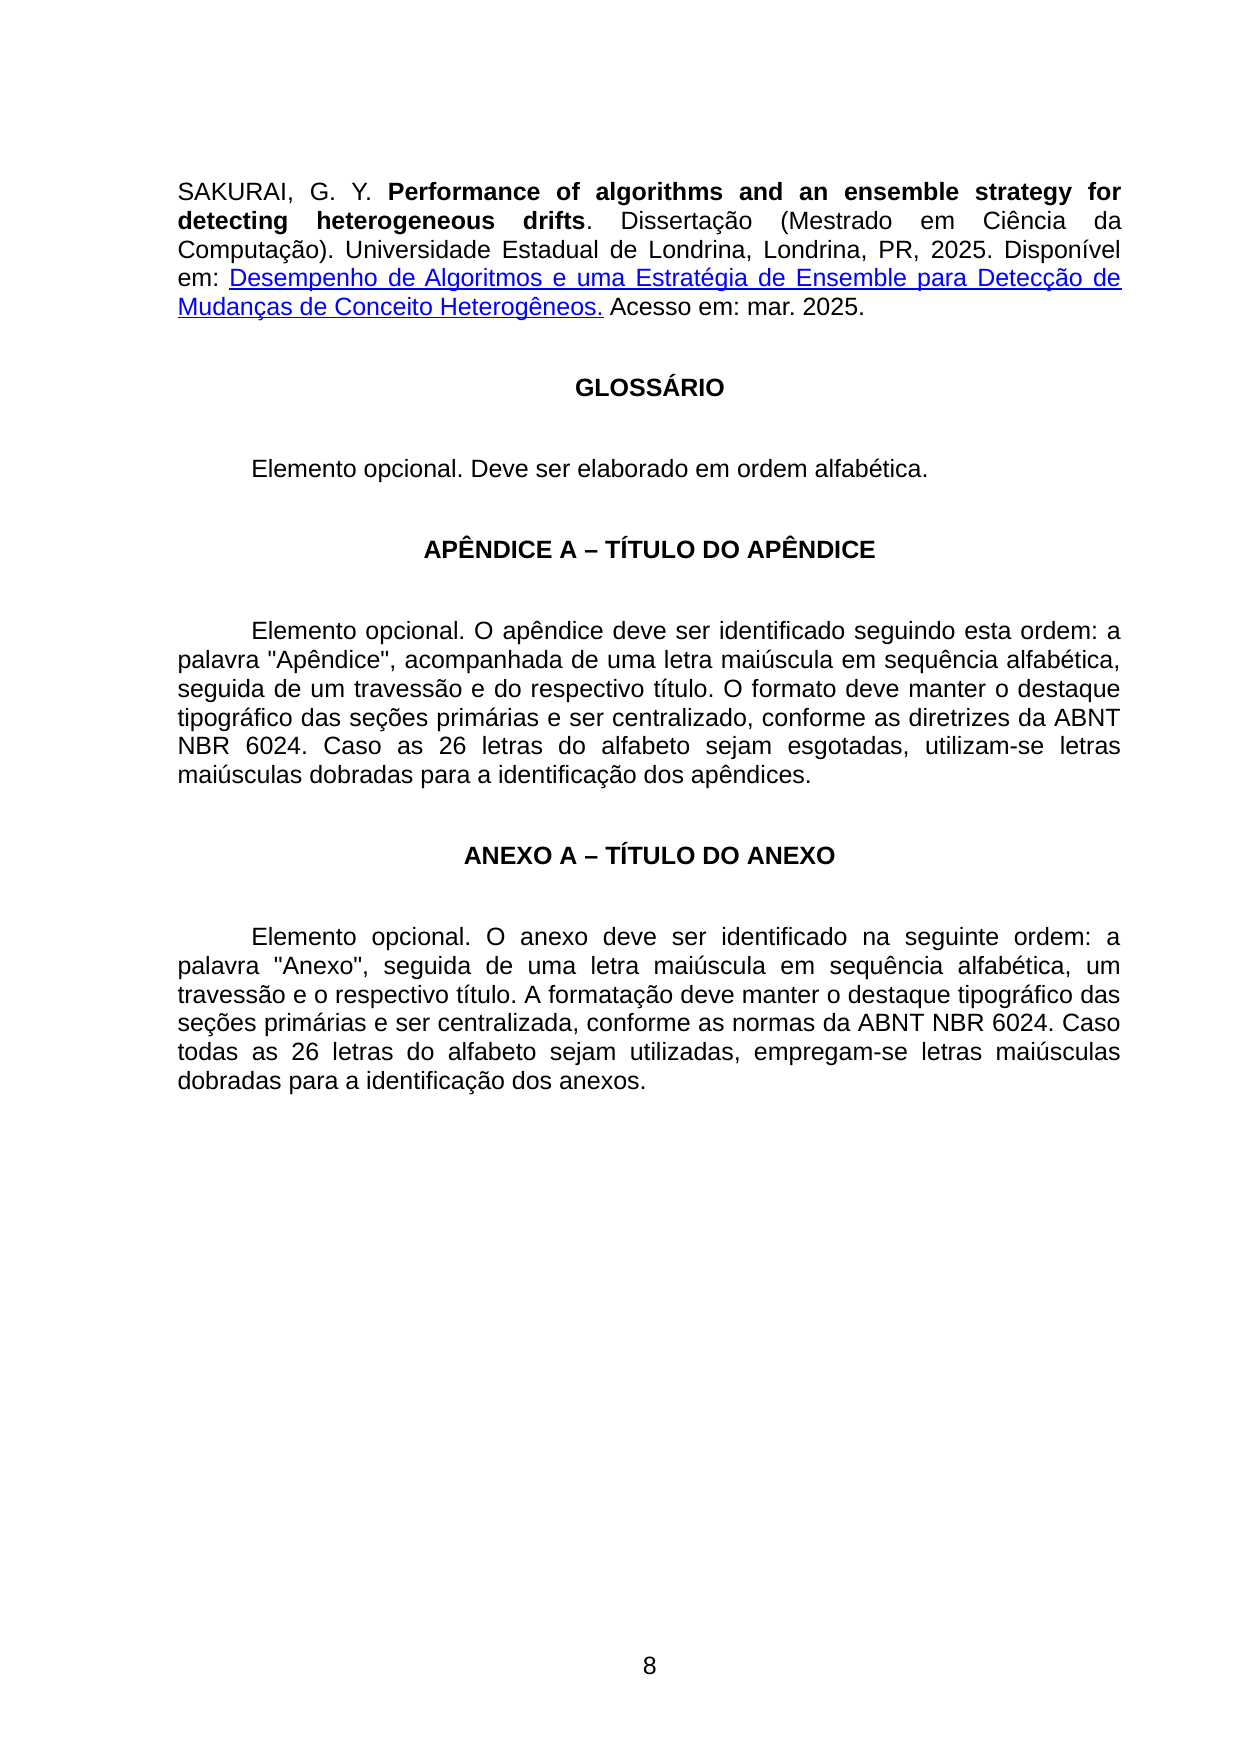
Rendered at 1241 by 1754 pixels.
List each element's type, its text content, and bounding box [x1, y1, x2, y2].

text Elemento opcional. O anexo deve ser identificado na seguinte ordem: a palavra "Anexo", seguida de uma letra maiúscula em sequência alfabética, um travessão e o respectivo título. A formatação deve manter o destaque tipográfico das seções primárias e ser centralizada, conforme as normas da ABNT NBR 6024. Caso todas as 26 letras do alfabeto sejam utilizadas, empregam-se letras maiúsculas dobradas para a identificação dos anexos. [177, 922, 1122, 1095]
text APÊNDICE A – TÍTULO DO APÊNDICE [177, 535, 1122, 564]
text GLOSSÁRIO [177, 373, 1122, 402]
text Elemento opcional. O apêndice deve ser identificado seguindo esta ordem: a palavra "Apêndice", acompanhada de uma letra maiúscula em sequência alfabética, seguida de um travessão e do respectivo título. O formato deve manter o destaque tipográfico das seções primárias e ser centralizado, conforme as diretrizes da ABNT NBR 6024. Caso as 26 letras do alfabeto sejam esgotadas, utilizam-se letras maiúsculas dobradas para a identificação dos apêndices. [177, 616, 1122, 789]
text Elemento opcional. Deve ser elaborado em ordem alfabética. [177, 454, 1122, 483]
list SAKURAI, G. Y. Performance of algorithms and an ensemble strategy for detecting heterogeneous drifts. Dissertação (Mestrado em Ciência da Computação). Universidade Estadual de Londrina, Londrina, PR, 2025. Disponível em: Desempenho de Algoritmos e uma Estratégia de Ensemble para Detecção de Mudanças de Conceito Heterogêneos. Acesso em: mar. 2025. [177, 177, 1122, 321]
text ANEXO A – TÍTULO DO ANEXO [177, 841, 1122, 870]
